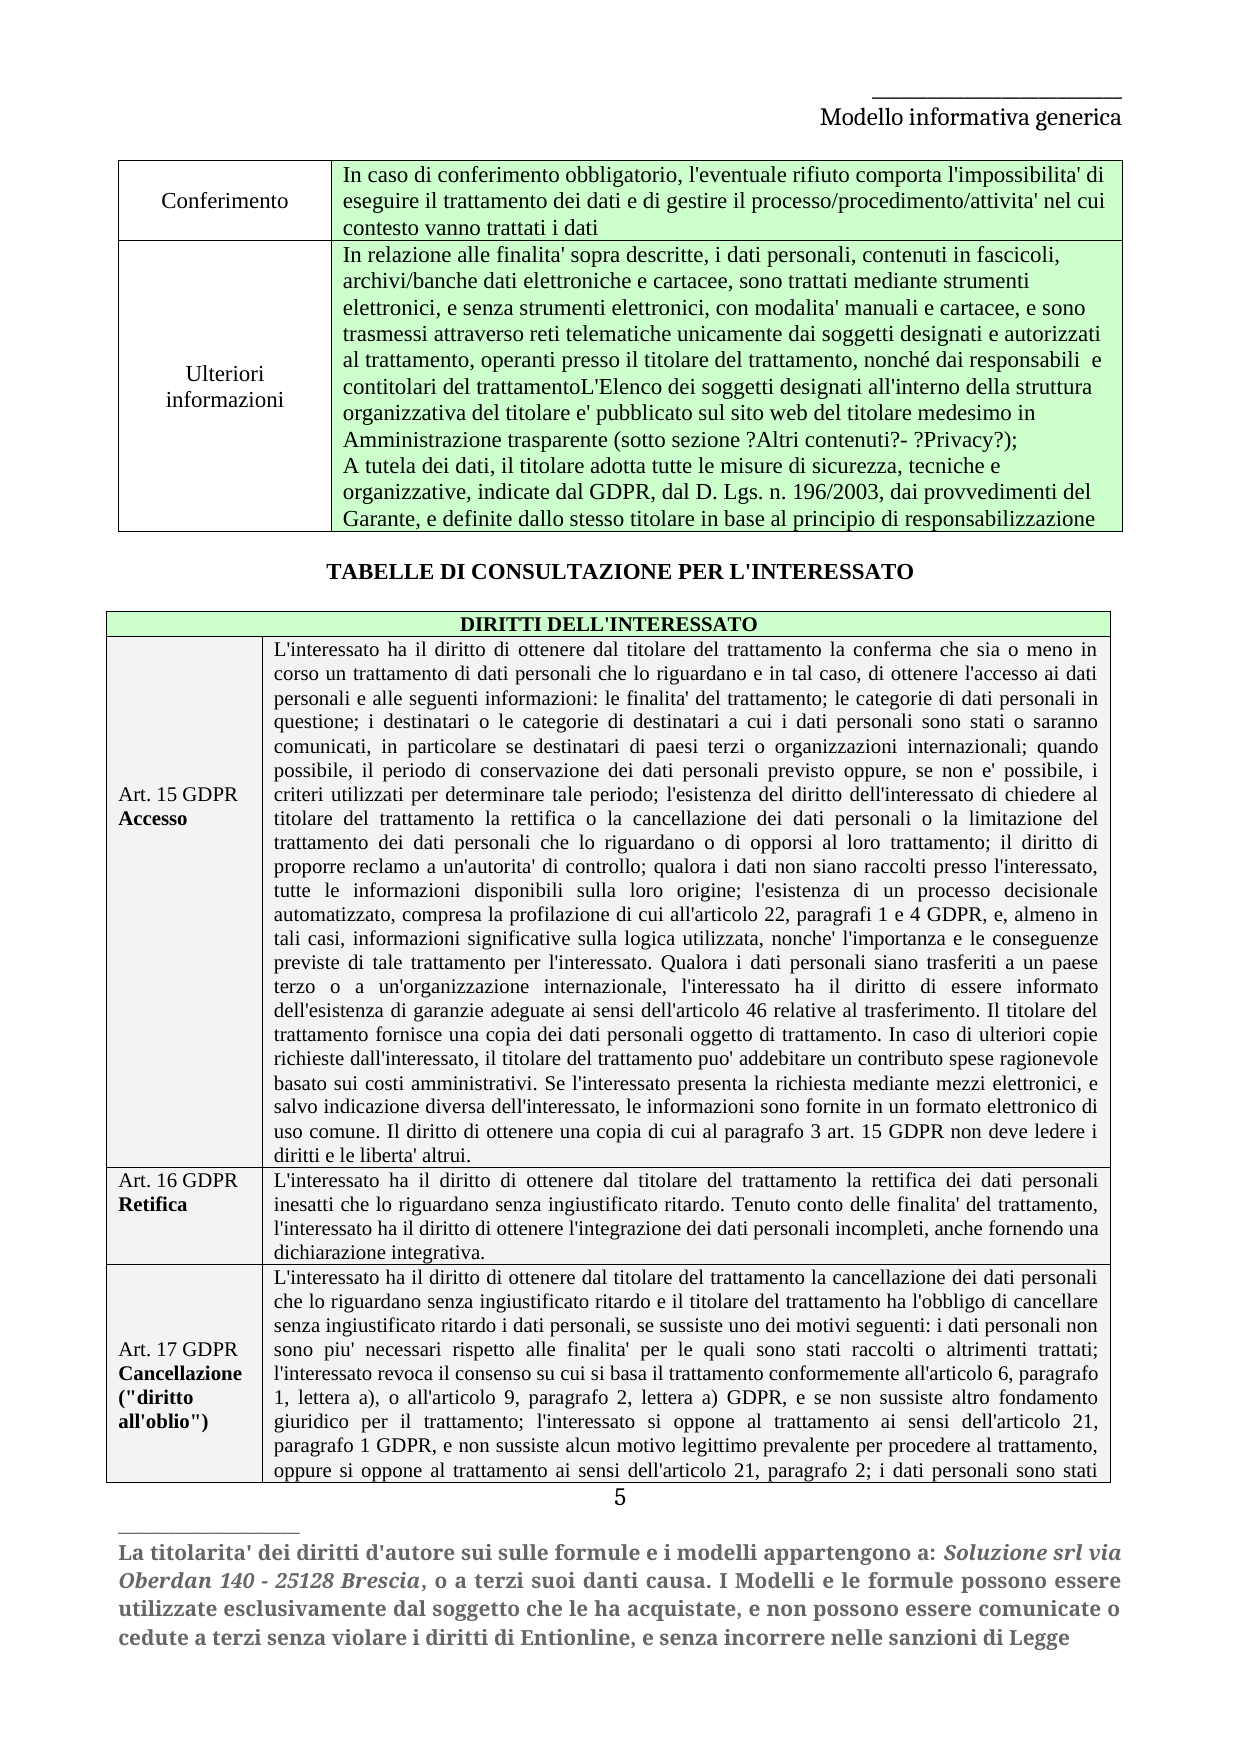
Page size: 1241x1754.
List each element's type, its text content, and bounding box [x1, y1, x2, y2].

table_header DIRITTI DELL'INTERESSATO [107, 612, 1110, 636]
table_cell Conferimento [119, 161, 331, 240]
table_cell L'interessato ha il diritto di ottenere dal titolare del trattamento la rettifica dei dati personali inesatti che lo riguardano senza ingiustificato ritardo. Tenuto conto delle finalita' del trattamento, l'interessato ha il diritto di ottenere l'integrazione dei dati personali incompleti, anche fornendo una dichiarazione integrativa. [263, 1168, 1110, 1264]
table_cell In caso di conferimento obbligatorio, l'eventuale rifiuto comporta l'impossibilita' di eseguire il trattamento dei dati e di gestire il processo/procedimento/attivita' nel cui contesto vanno trattati i dati [332, 161, 1122, 240]
table_cell Ulteriori informazioni [119, 241, 331, 531]
table_cell In relazione alle finalita' sopra descritte, i dati personali, contenuti in fascicoli, archivi/banche dati elettroniche e cartacee, sono trattati mediante strumenti elettronici, e senza strumenti elettronici, con modalita' manuali e cartacee, e sono trasmessi attraverso reti telematiche unicamente dai soggetti designati e autorizzati al trattamento, operanti presso il titolare del trattamento, nonché dai responsabili e contitolari del trattamentoL'Elenco dei soggetti designati all'interno della struttura organizzativa del titolare e' pubblicato sul sito web del titolare medesimo in Amministrazione trasparente (sotto sezione ?Altri contenuti?- ?Privacy?); A tutela dei dati, il titolare adotta tutte le misure di sicurezza, tecniche e organizzative, indicate dal GDPR, dal D. Lgs. n. 196/2003, dai provvedimenti del Garante, e definite dallo stesso titolare in base al principio di responsabilizzazione [332, 241, 1122, 531]
table_cell L'interessato ha il diritto di ottenere dal titolare del trattamento la conferma che sia o meno in corso un trattamento di dati personali che lo riguardano e in tal caso, di ottenere l'accesso ai dati personali e alle seguenti informazioni: le finalita' del trattamento; le categorie di dati personali in questione; i destinatari o le categorie di destinatari a cui i dati personali sono stati o saranno comunicati, in particolare se destinatari di paesi terzi o organizzazioni internazionali; quando possibile, il periodo di conservazione dei dati personali previsto oppure, se non e' possibile, i criteri utilizzati per determinare tale periodo; l'esistenza del diritto dell'interessato di chiedere al titolare del trattamento la rettifica o la cancellazione dei dati personali o la limitazione del trattamento dei dati personali che lo riguardano o di opporsi al loro trattamento; il diritto di proporre reclamo a un'autorita' di controllo; qualora i dati non siano raccolti presso l'interessato, tutte le informazioni disponibili sulla loro origine; l'esistenza di un processo decisionale automatizzato, compresa la profilazione di cui all'articolo 22, paragrafi 1 e 4 GDPR, e, almeno in tali casi, informazioni significative sulla logica utilizzata, nonche' l'importanza e le conseguenze previste di tale trattamento per l'interessato. Qualora i dati personali siano trasferiti a un paese terzo o a un'organizzazione internazionale, l'interessato ha il diritto di essere informato dell'esistenza di garanzie adeguate ai sensi dell'articolo 46 relative al trasferimento. Il titolare del trattamento fornisce una copia dei dati personali oggetto di trattamento. In caso di ulteriori copie richieste dall'interessato, il titolare del trattamento puo' addebitare un contributo spese ragionevole basato sui costi amministrativi. Se l'interessato presenta la richiesta mediante mezzi elettronici, e salvo indicazione diversa dell'interessato, le informazioni sono fornite in un formato elettronico di uso comune. Il diritto di ottenere una copia di cui al paragrafo 3 art. 15 GDPR non deve ledere i diritti e le liberta' altrui. [263, 637, 1110, 1167]
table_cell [107, 1265, 262, 1482]
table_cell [263, 1265, 1110, 1482]
table_cell Art. 15 GDPR Accesso [107, 637, 262, 1167]
table_cell Art. 16 GDPR Retifica [107, 1168, 262, 1264]
text TABELLE DI CONSULTAZIONE PER L'INTERESSATO [118, 558, 1122, 585]
